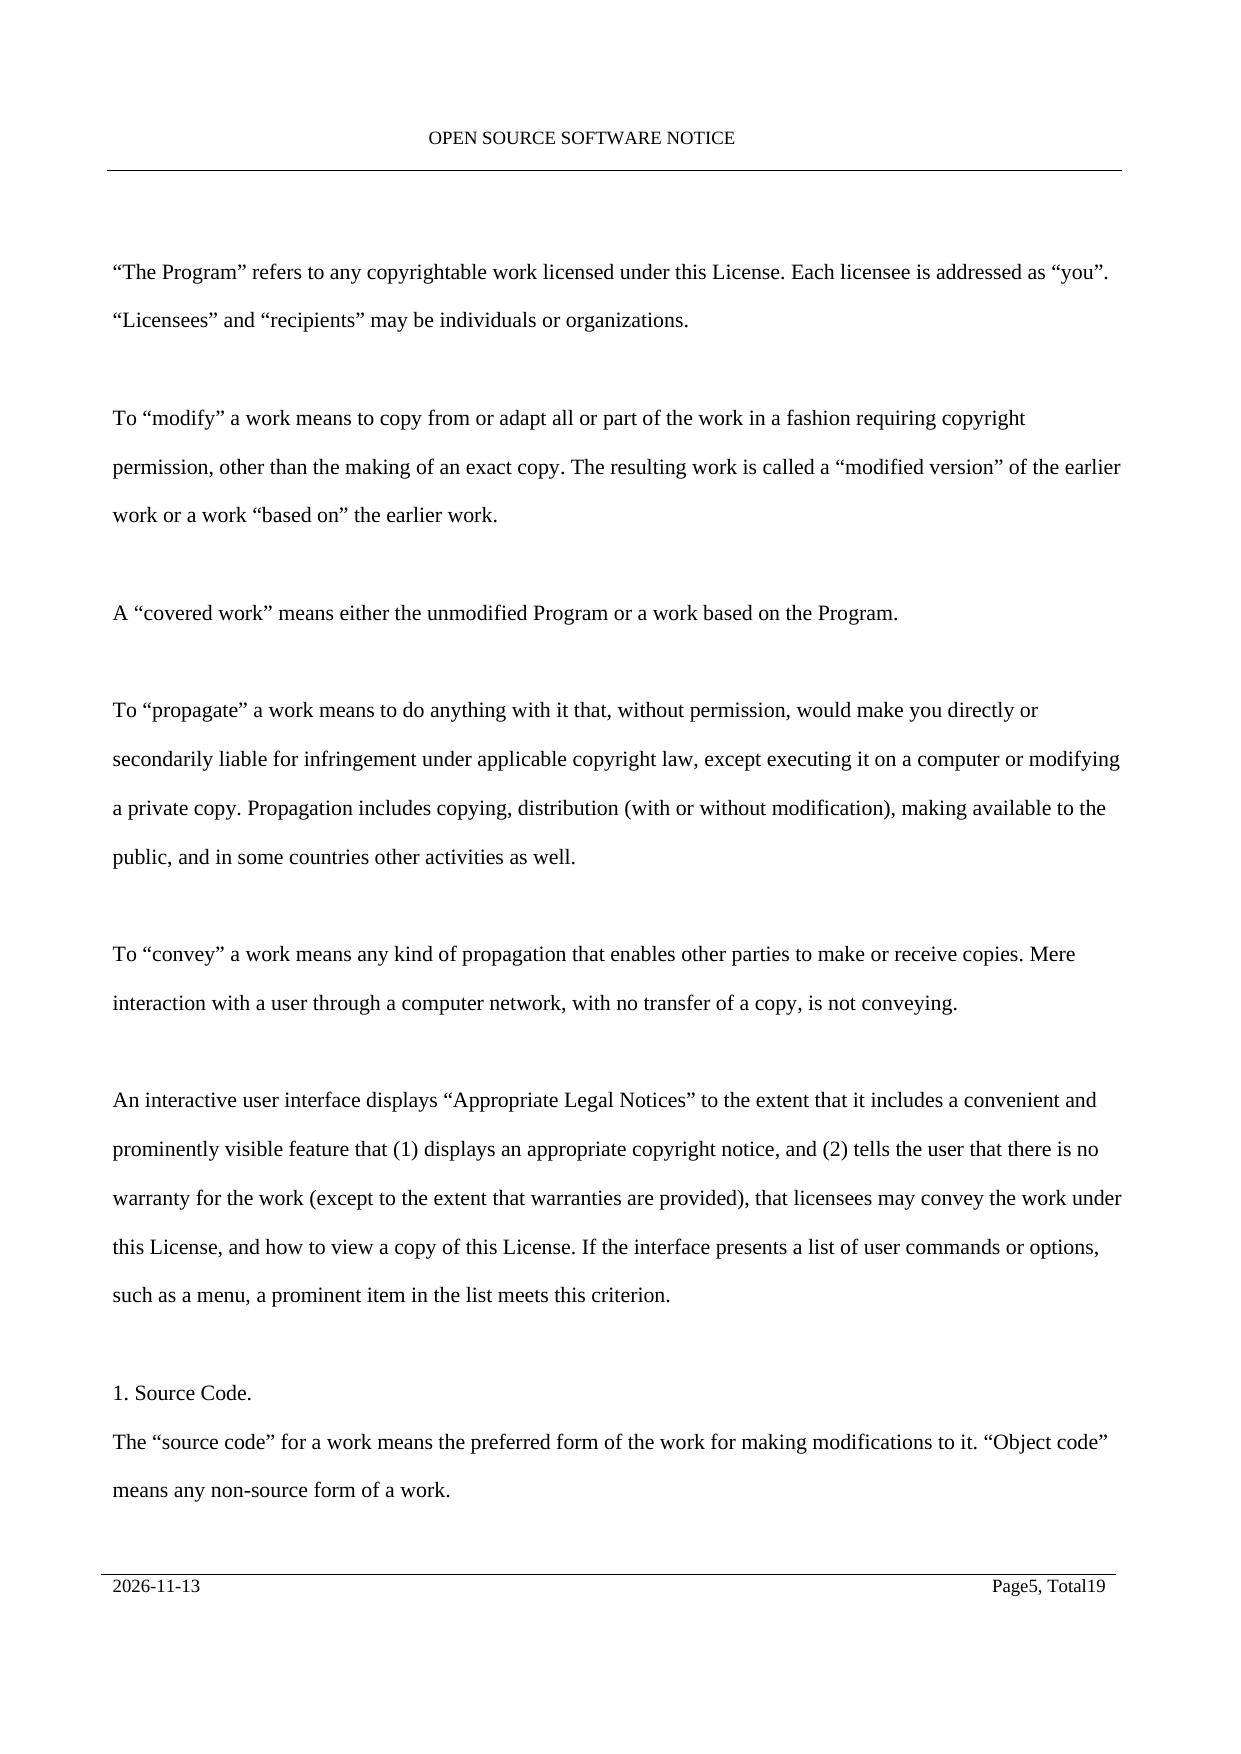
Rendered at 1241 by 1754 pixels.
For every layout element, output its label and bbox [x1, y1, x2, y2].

text [112, 206, 1128, 1506]
